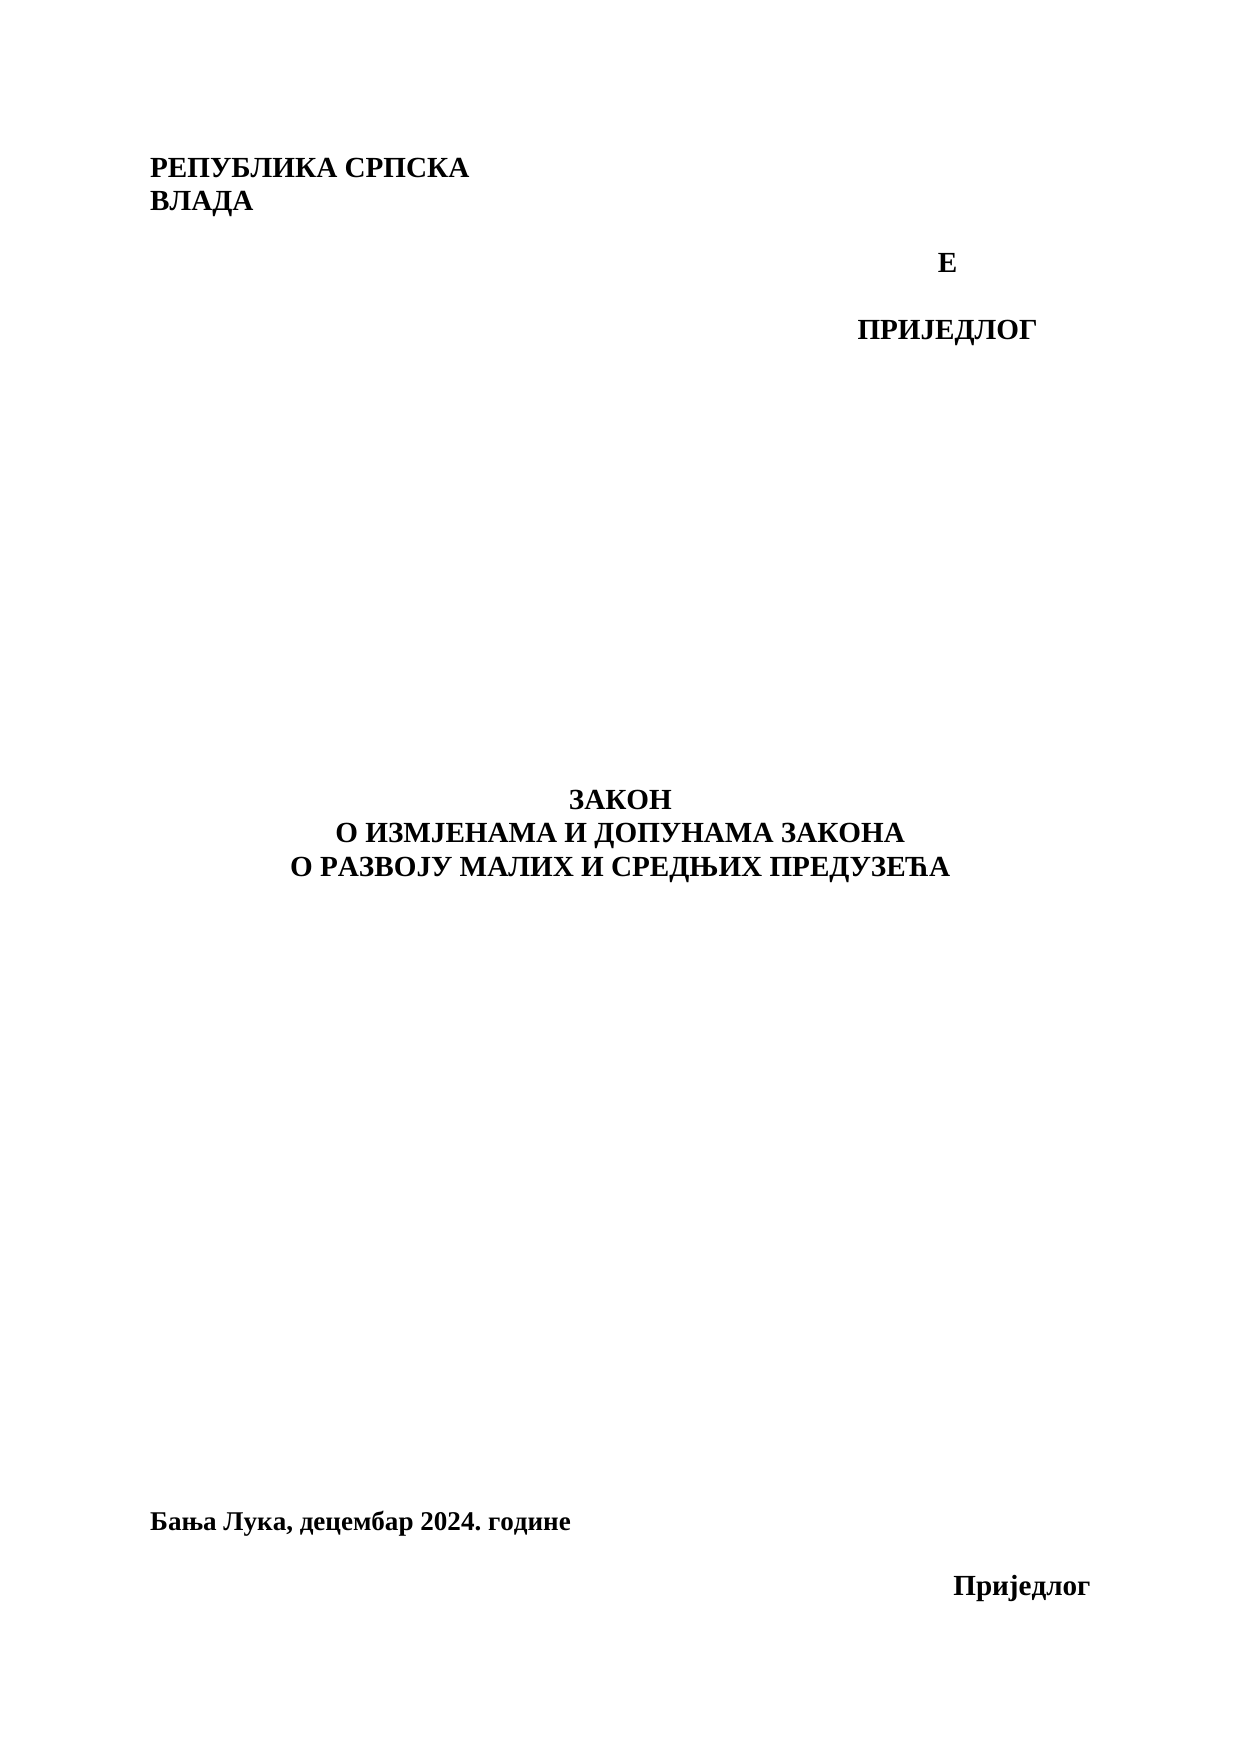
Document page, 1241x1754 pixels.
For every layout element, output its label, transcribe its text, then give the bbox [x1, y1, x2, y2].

text ВЛАДА [150, 183, 1090, 217]
text ЗАКОН [150, 782, 1090, 815]
text О РАЗВОЈУ МАЛИХ И СРЕДЊИХ ПРЕДУЗЕЋА [150, 849, 1090, 882]
text Е [150, 245, 1090, 279]
text Приједлог [150, 1568, 1090, 1601]
text ПРИЈЕДЛОГ [150, 312, 1090, 346]
text РЕПУБЛИКА СРПСКА [150, 150, 1090, 183]
text Бања Лука, децембар 2024. године [150, 1505, 1090, 1536]
text О ИЗМЈЕНАМА И ДОПУНАМА ЗАКОНА [150, 815, 1090, 849]
